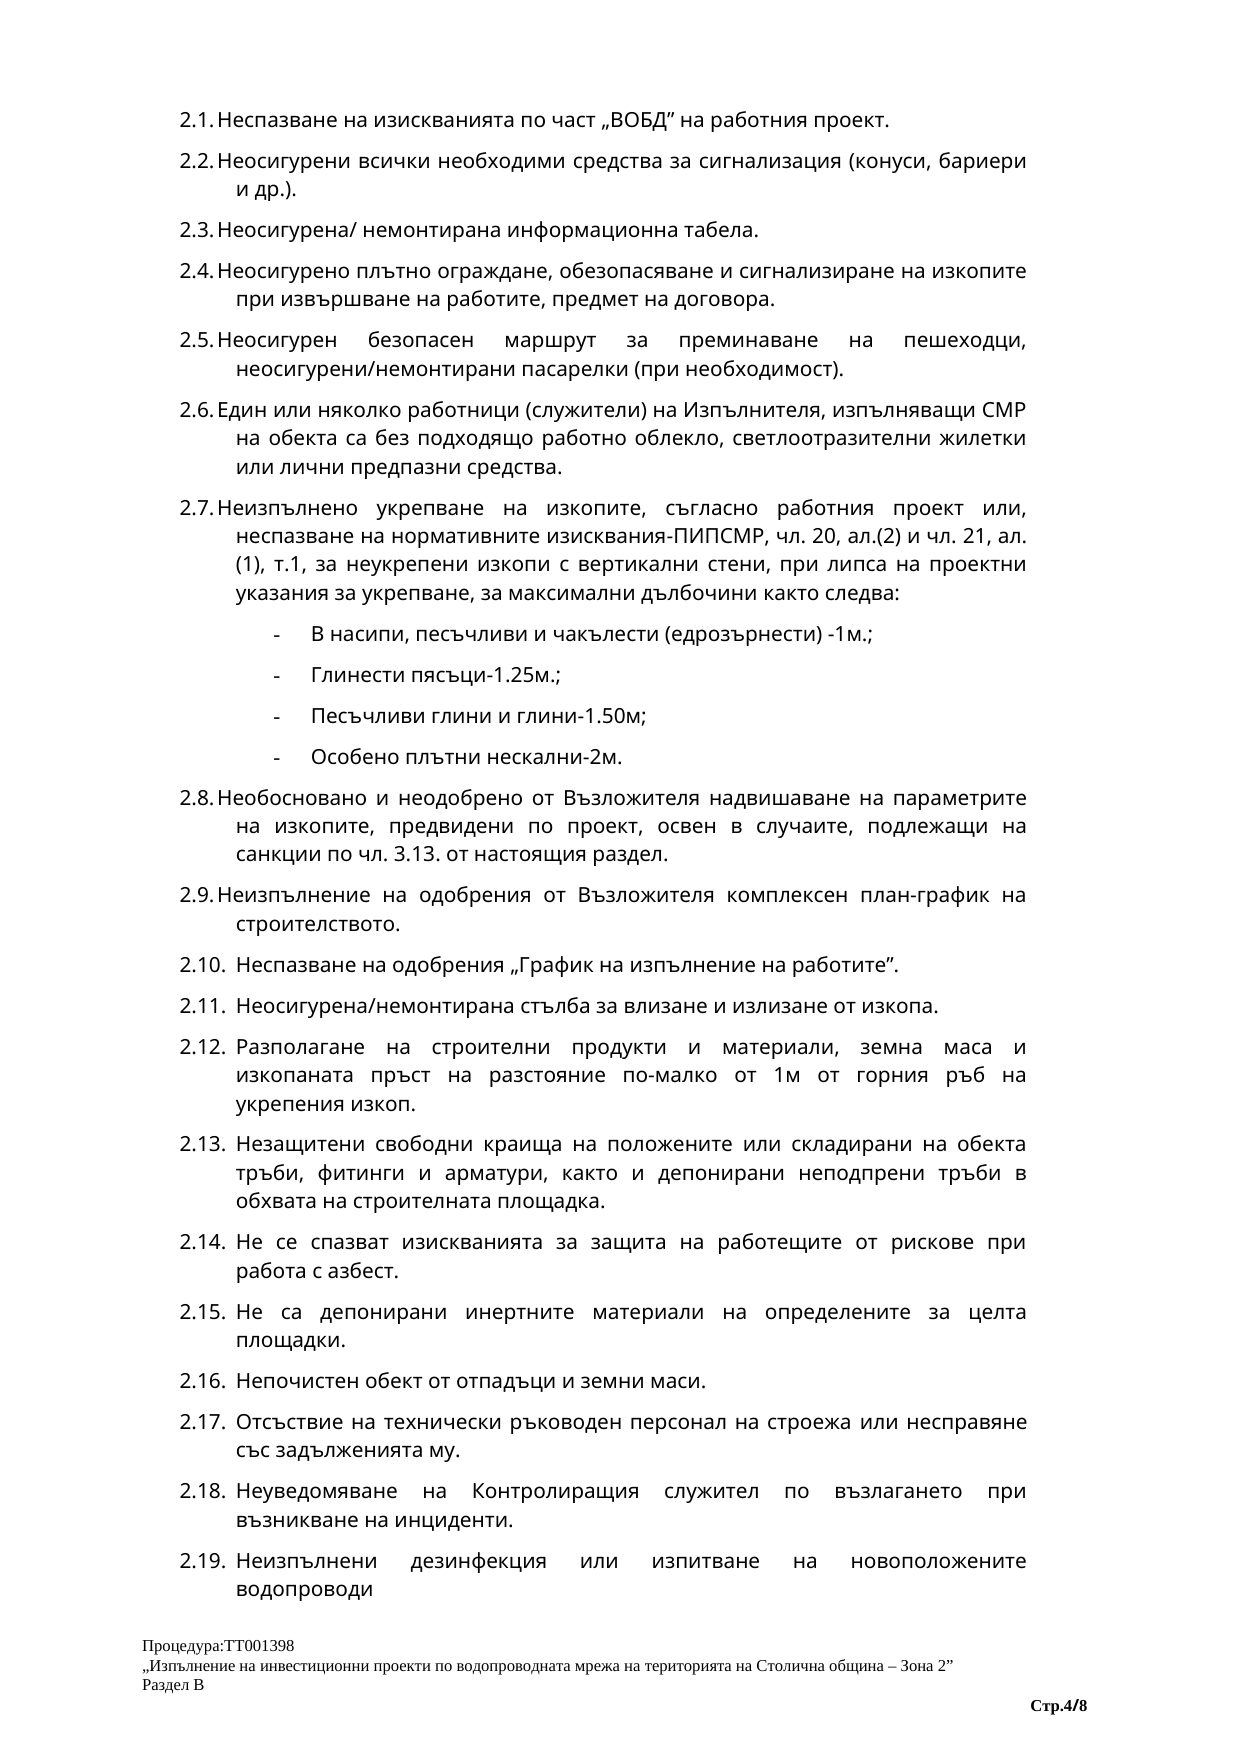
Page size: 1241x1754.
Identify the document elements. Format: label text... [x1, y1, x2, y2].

list Неосигурен безопасен маршрут за преминаване на пешеходци, неосигурени/немонтирани пасарелки (при необходимост). [179, 326, 1027, 382]
list В насипи, песъчливи и чакълести (едрозърнести) -1м.; [273, 619, 1027, 647]
list Песъчливи глини и глини-1.50м; [273, 701, 1027, 729]
list Особено плътни нескални-2м. [273, 742, 1027, 770]
list Неосигурено плътно ограждане, обезопасяване и сигнализиране на изкопите при извършване на работите, предмет на договора. [179, 256, 1027, 313]
list Отсъствие на технически ръководен персонал на строежа или несправяне със задълженията му. [179, 1407, 1027, 1464]
list Един или няколко работници (служители) на Изпълнителя, изпълняващи СМР на обекта са без подходящо работно облекло, светлоотразителни жилетки или лични предпазни средства. [179, 395, 1027, 480]
list Разполагане на строителни продукти и материали, земна маса и изкопаната пръст на разстояние по-малко от 1м от горния ръб на укрепения изкоп. [179, 1032, 1027, 1117]
list Необосновано и неодобрено от Възложителя надвишаване на параметрите на изкопите, предвидени по проект, освен в случаите, подлежащи на санкции по чл. 3.13. от настоящия раздел. [179, 783, 1027, 868]
list Неизпълнени дезинфекция или изпитване на новоположените водопроводи [179, 1546, 1027, 1603]
list Глинести пясъци-1.25м.; [273, 660, 1027, 688]
list Неизпълнение на одобрения от Възложителя комплексен план-график на строителството. [179, 881, 1027, 937]
list Неосигурена/ немонтирана информационна табела. [179, 215, 1027, 244]
list Непочистен обект от отпадъци и земни маси. [179, 1366, 1027, 1394]
list Не са депонирани инертните материали на определените за целта площадки. [179, 1297, 1027, 1354]
list Неосигурени всички необходими средства за сигнализация (конуси, бариери и др.). [179, 146, 1027, 203]
list Неосигурена/немонтирана стълба за влизане и излизане от изкопа. [179, 991, 1027, 1019]
list Неизпълнено укрепване на изкопите, съгласно работния проект или, неспазване на нормативните изисквания-ПИПСМР, чл. 20, ал.(2) и чл. 21, ал. (1), т.1, за неукрепени изкопи с вертикални стени, при липса на проектни указания за укрепване, за максимални дълбочини както следва: [179, 493, 1027, 606]
list Не се спазват изискванията за защита на работещите от рискове при работа с азбест. [179, 1227, 1027, 1284]
list Неспазване на одобрения „График на изпълнение на работите”. [179, 950, 1027, 978]
list Незащитени свободни краища на положените или складирани на обекта тръби, фитинги и арматури, както и депонирани неподпрени тръби в обхвата на строителната площадка. [179, 1129, 1027, 1215]
list Неспазване на изискванията по част „ВОБД” на работния проект. [179, 105, 1027, 133]
list Неуведомяване на Контролиращия служител по възлагането при възникване на инциденти. [179, 1476, 1027, 1533]
